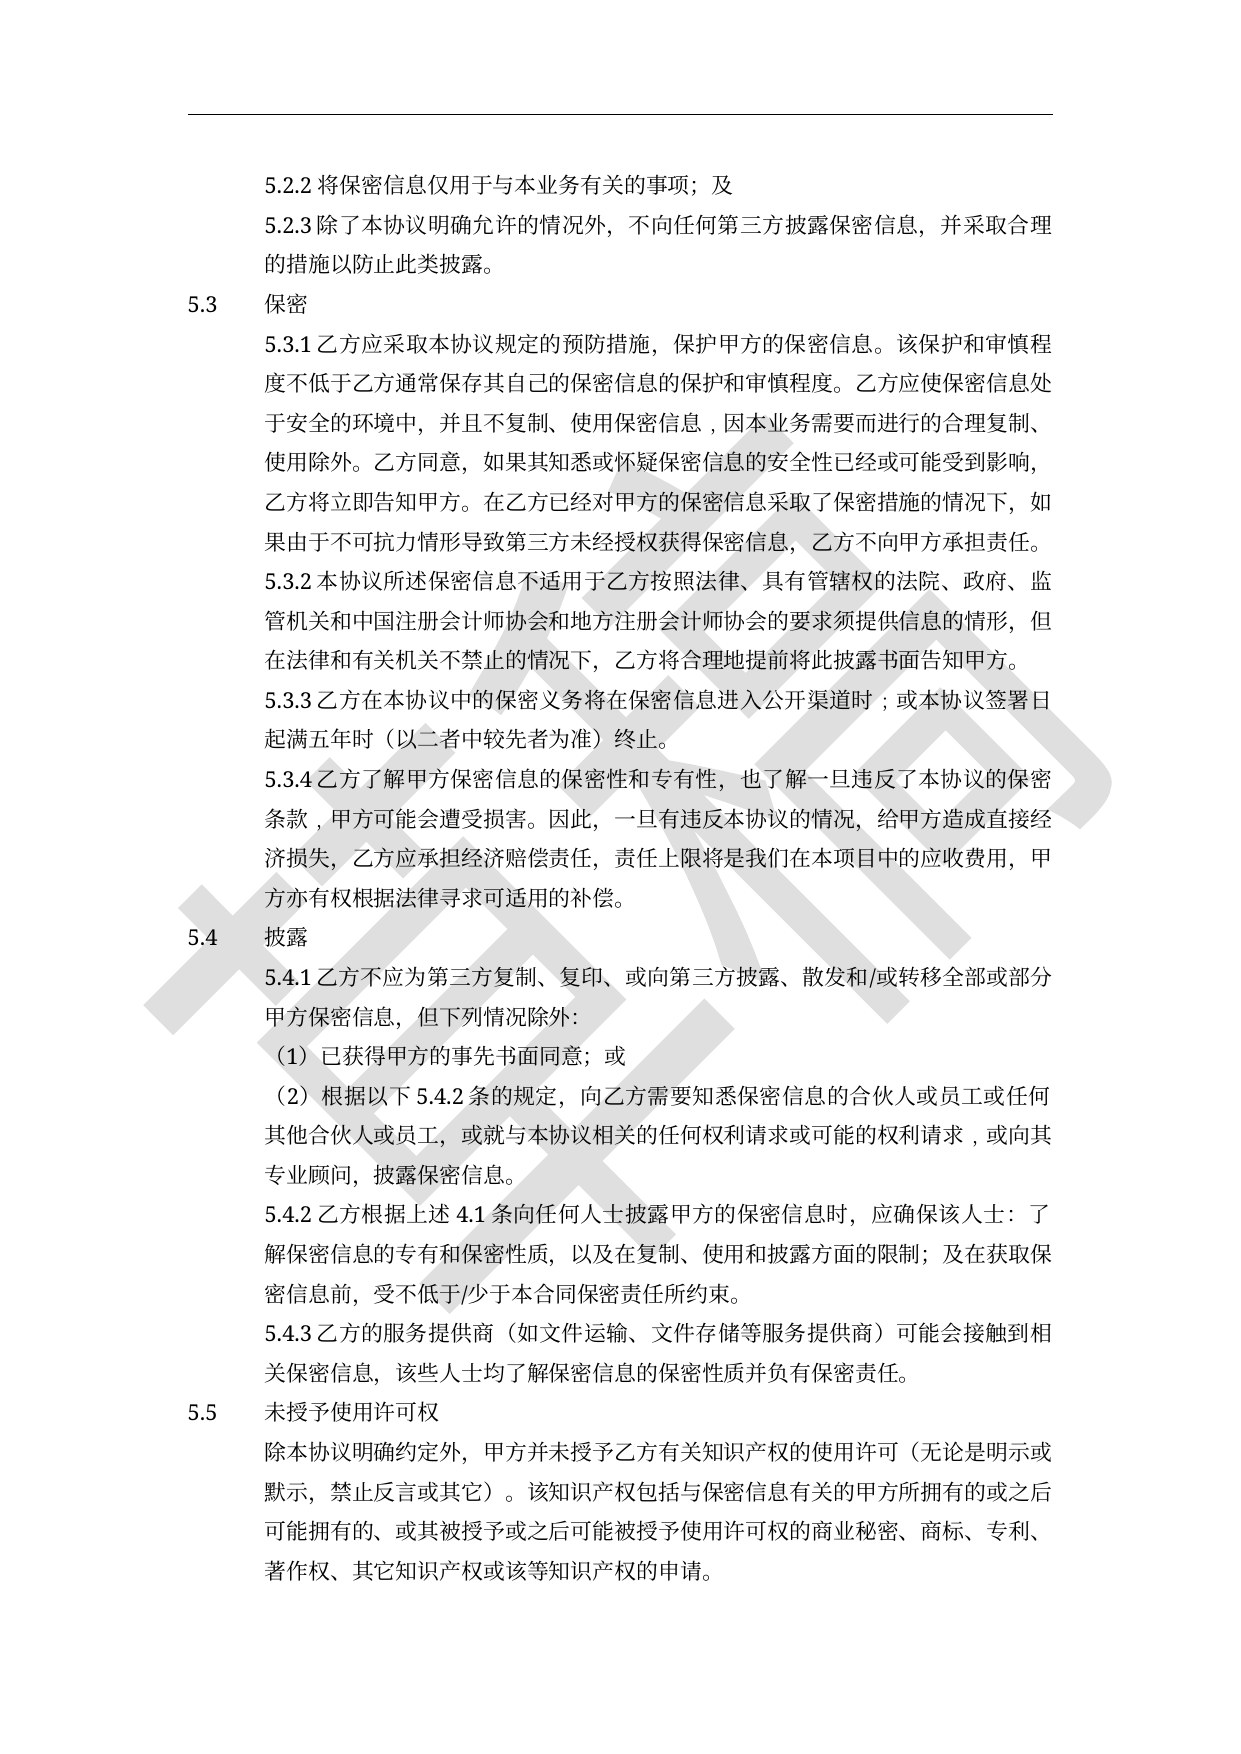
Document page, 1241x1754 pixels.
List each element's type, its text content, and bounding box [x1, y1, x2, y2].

text 5.4.2乙方根据上述4.1条向任何人士披露甲方的保密信息时，应确保该人士：了解保密信息的专有和保密性质，以及在复制、使用和披露方面的限制；及在获取保密信息前，受不低于/少于本合同保密责任所约束。 [264, 1191, 1053, 1310]
text 5.3.4乙方了解甲方保密信息的保密性和专有性，也了解一旦违反了本协议的保密条款﹐甲方可能会遭受损害。因此，一旦有违反本协议的情况，给甲方造成直接经济损失，乙方应承担经济赔偿责任，责任上限将是我们在本项目中的应收费用，甲方亦有权根据法律寻求可适用的补偿。 [264, 756, 1053, 914]
text 5.4.1乙方不应为第三方复制、复印、或向第三方披露、散发和/或转移全部或部分甲方保密信息，但下列情况除外： [264, 954, 1053, 1033]
text 5.4.3乙方的服务提供商（如文件运输、文件存储等服务提供商）可能会接触到相关保密信息，该些人士均了解保密信息的保密性质并负有保密责任。 [264, 1310, 1053, 1389]
text 5.3.2本协议所述保密信息不适用于乙方按照法律、具有管辖权的法院、政府、监管机关和中国注册会计师协会和地方注册会计师协会的要求须提供信息的情形，但在法律和有关机关不禁止的情况下，乙方将合理地提前将此披露书面告知甲方。 [264, 558, 1053, 677]
text 5.3.1乙方应采取本协议规定的预防措施，保护甲方的保密信息。该保护和审慎程度不低于乙方通常保存其自己的保密信息的保护和审慎程度。乙方应使保密信息处于安全的环境中，并且不复制、使用保密信息﹐因本业务需要而进行的合理复制、使用除外。乙方同意，如果其知悉或怀疑保密信息的安全性已经或可能受到影响，乙方将立即告知甲方。在乙方已经对甲方的保密信息采取了保密措施的情况下，如果由于不可抗力情形导致第三方未经授权获得保密信息，乙方不向甲方承担责任。 [264, 320, 1053, 558]
list 保密 [187, 281, 1053, 320]
text （1）已获得甲方的事先书面同意；或 [264, 1033, 1053, 1072]
list 未授予使用许可权 [187, 1389, 1053, 1429]
text 除本协议明确约定外，甲方并未授予乙方有关知识产权的使用许可（无论是明示或默示，禁止反言或其它）。该知识产权包括与保密信息有关的甲方所拥有的或之后可能拥有的、或其被授予或之后可能被授予使用许可权的商业秘密、商标、专利、著作权、其它知识产权或该等知识产权的申请。 [264, 1429, 1053, 1587]
text 5.2.2 将保密信息仅用于与本业务有关的事项；及 [264, 162, 1053, 202]
list 披露 [187, 914, 1053, 954]
text （2）根据以下5.4.2条的规定，向乙方需要知悉保密信息的合伙人或员工或任何其他合伙人或员工，或就与本协议相关的任何权利请求或可能的权利请求﹐或向其专业顾问，披露保密信息。 [264, 1072, 1053, 1191]
text 5.2.3除了本协议明确允许的情况外，不向任何第三方披露保密信息，并采取合理的措施以防止此类披露。 [264, 202, 1053, 281]
text 5.3.3乙方在本协议中的保密义务将在保密信息进入公开渠道时﹔或本协议签署日起满五年时（以二者中较先者为准）终止。 [264, 677, 1053, 756]
